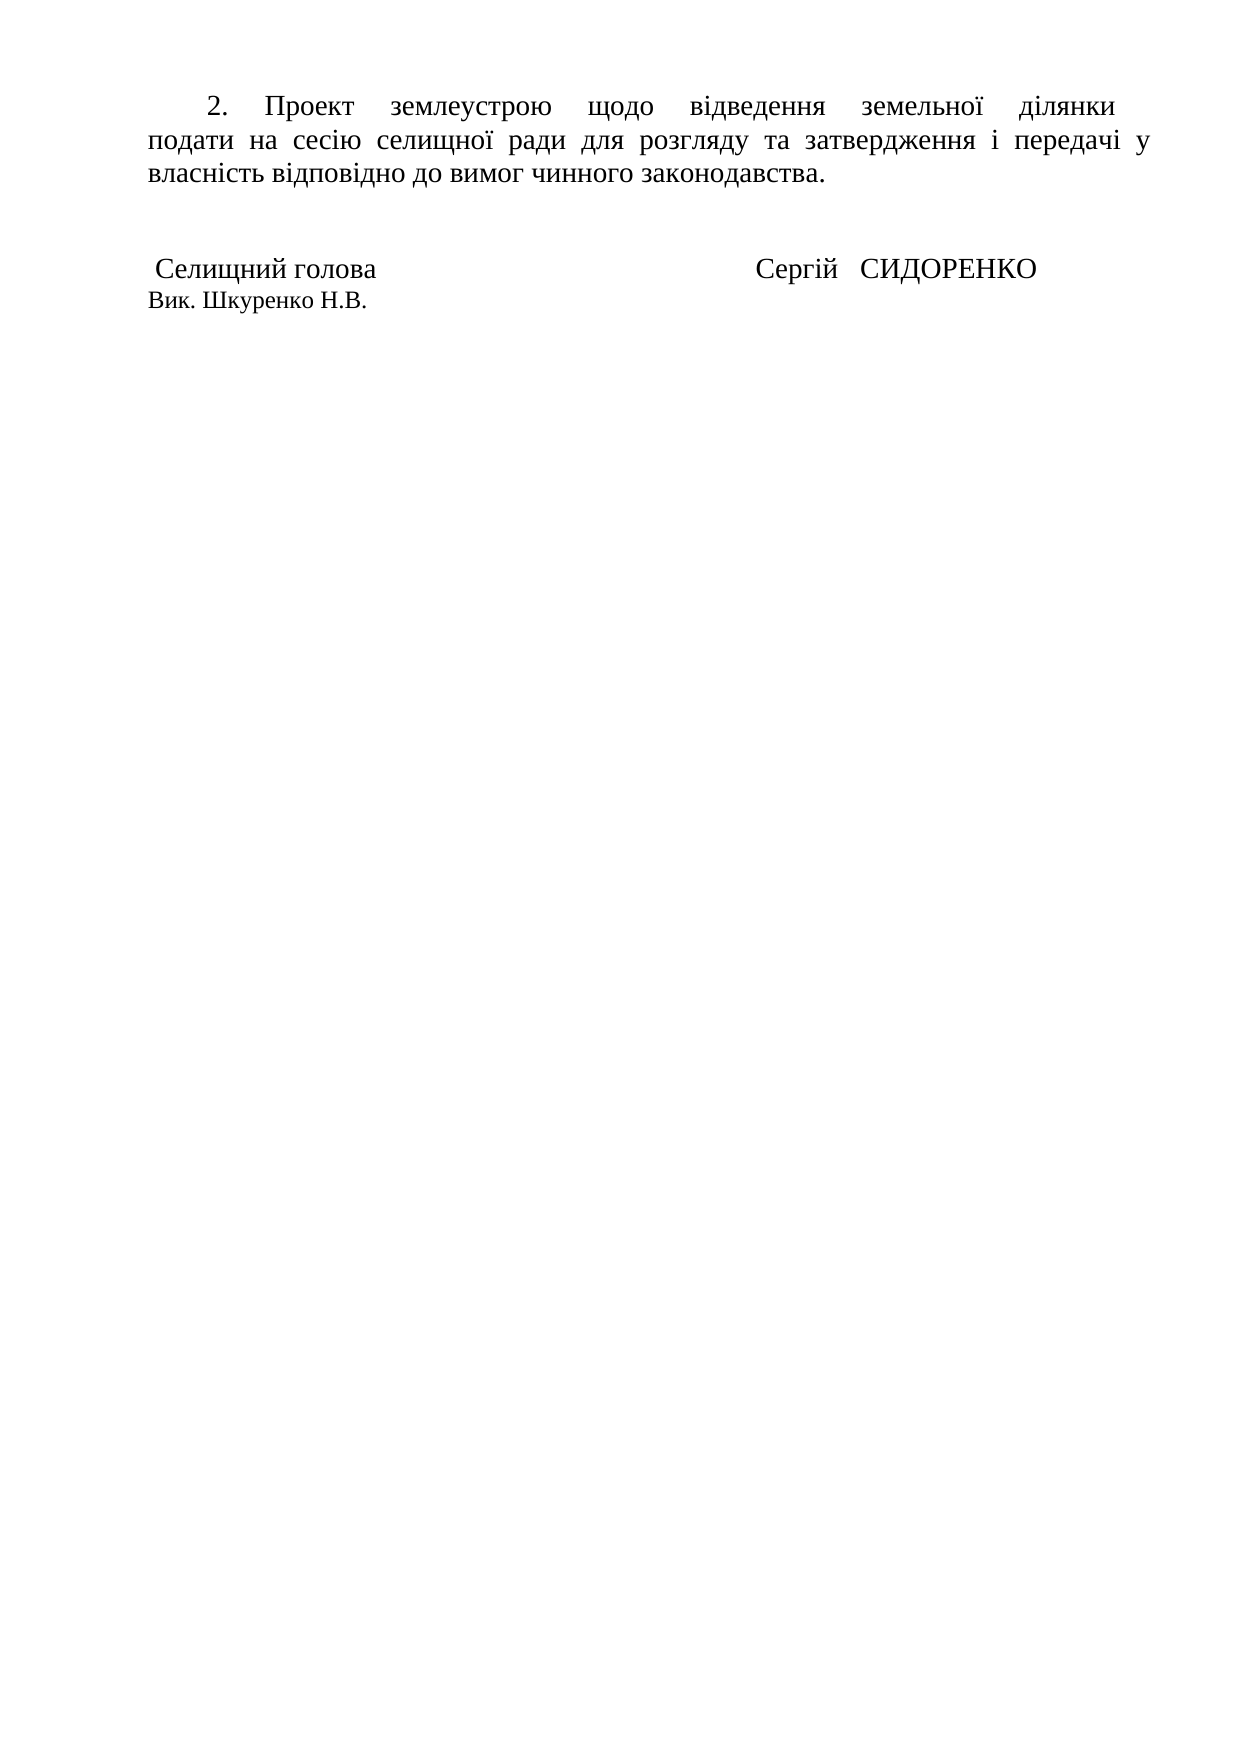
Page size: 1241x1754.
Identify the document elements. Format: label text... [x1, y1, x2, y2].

text Вик. Шкуренко Н.В. [148, 285, 1152, 314]
text 2. Проект землеустрою щодо відведення земельної ділянки подати на сесію селищної ради для розгляду та затвердження і передачі у власність відповідно до вимог чинного законодавства. [148, 88, 1152, 189]
text Селищний голова Сергій СИДОРЕНКО [148, 251, 1152, 285]
